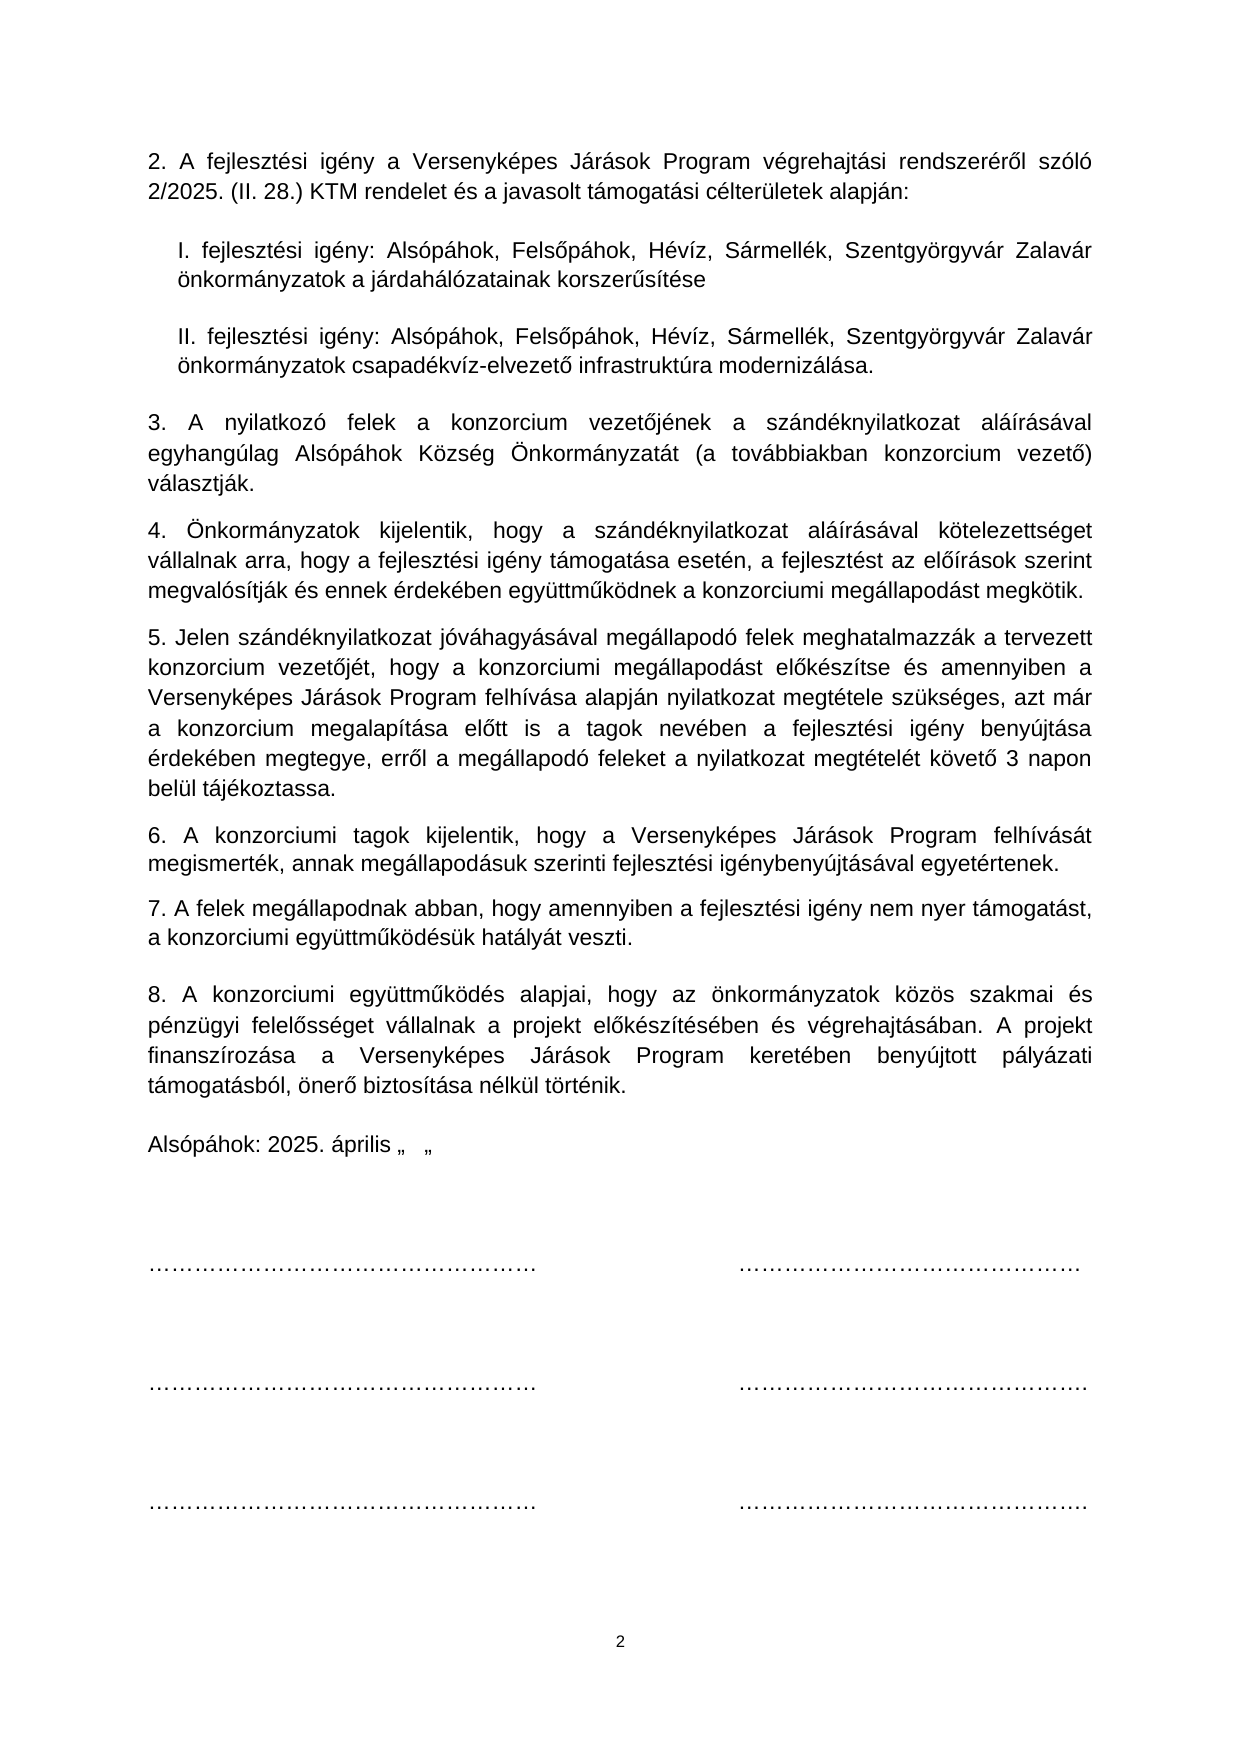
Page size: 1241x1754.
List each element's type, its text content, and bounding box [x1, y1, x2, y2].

text 6. A konzorciumi tagok kijelentik, hogy a Versenyképes Járások Program felhívását megismerték, annak megállapodásuk szerinti fejlesztési igénybenyújtásával egyetértenek. [148, 822, 1093, 877]
text I. fejlesztési igény: Alsópáhok, Felsőpáhok, Hévíz, Sármellék, Szentgyörgyvár Zalavár önkormányzatok a járdahálózatainak korszerűsítése [177, 237, 1093, 292]
text 8. A konzorciumi együttműködés alapjai, hogy az önkormányzatok közös szakmai és pénzügyi felelősséget vállalnak a projekt előkészítésében és végrehajtásában. A projekt finanszírozása a Versenyképes Járások Program keretében benyújtott pályázati támogatásból, önerő biztosítása nélkül történik. [148, 981, 1093, 1098]
text Alsópáhok: 2025. április „ „ [148, 1131, 1093, 1158]
text 2. A fejlesztési igény a Versenyképes Járások Program végrehajtási rendszeréről szóló 2/2025. (II. 28.) KTM rendelet és a javasolt támogatási célterületek alapján: [148, 148, 1093, 204]
text …………………………………………… ………………………………………. [148, 1488, 1093, 1514]
text 7. A felek megállapodnak abban, hogy amennyiben a fejlesztési igény nem nyer támogatást, a konzorciumi együttműködésük hatályát veszti. [148, 895, 1093, 950]
text II. fejlesztési igény: Alsópáhok, Felsőpáhok, Hévíz, Sármellék, Szentgyörgyvár Zalavár önkormányzatok csapadékvíz-elvezető infrastruktúra modernizálása. [177, 323, 1093, 378]
text 4. Önkormányzatok kijelentik, hogy a szándéknyilatkozat aláírásával kötelezettséget vállalnak arra, hogy a fejlesztési igény támogatása esetén, a fejlesztést az előírások szerint megvalósítják és ennek érdekében együttműködnek a konzorciumi megállapodást megkötik. [148, 517, 1093, 603]
text …………………………………………… ……………………………………… [148, 1250, 1093, 1276]
text 5. Jelen szándéknyilatkozat jóváhagyásával megállapodó felek meghatalmazzák a tervezett konzorcium vezetőjét, hogy a konzorciumi megállapodást előkészítse és amennyiben a Versenyképes Járások Program felhívása alapján nyilatkozat megtétele szükséges, azt már a konzorcium megalapítása előtt is a tagok nevében a fejlesztési igény benyújtása érdekében megtegye, erről a megállapodó feleket a nyilatkozat megtételét követő 3 napon belül tájékoztassa. [148, 624, 1093, 801]
text 3. A nyilatkozó felek a konzorcium vezetőjének a szándéknyilatkozat aláírásával egyhangúlag Alsópáhok Község Önkormányzatát (a továbbiakban konzorcium vezető) választják. [148, 409, 1093, 496]
text …………………………………………… ………………………………………. [148, 1369, 1093, 1395]
